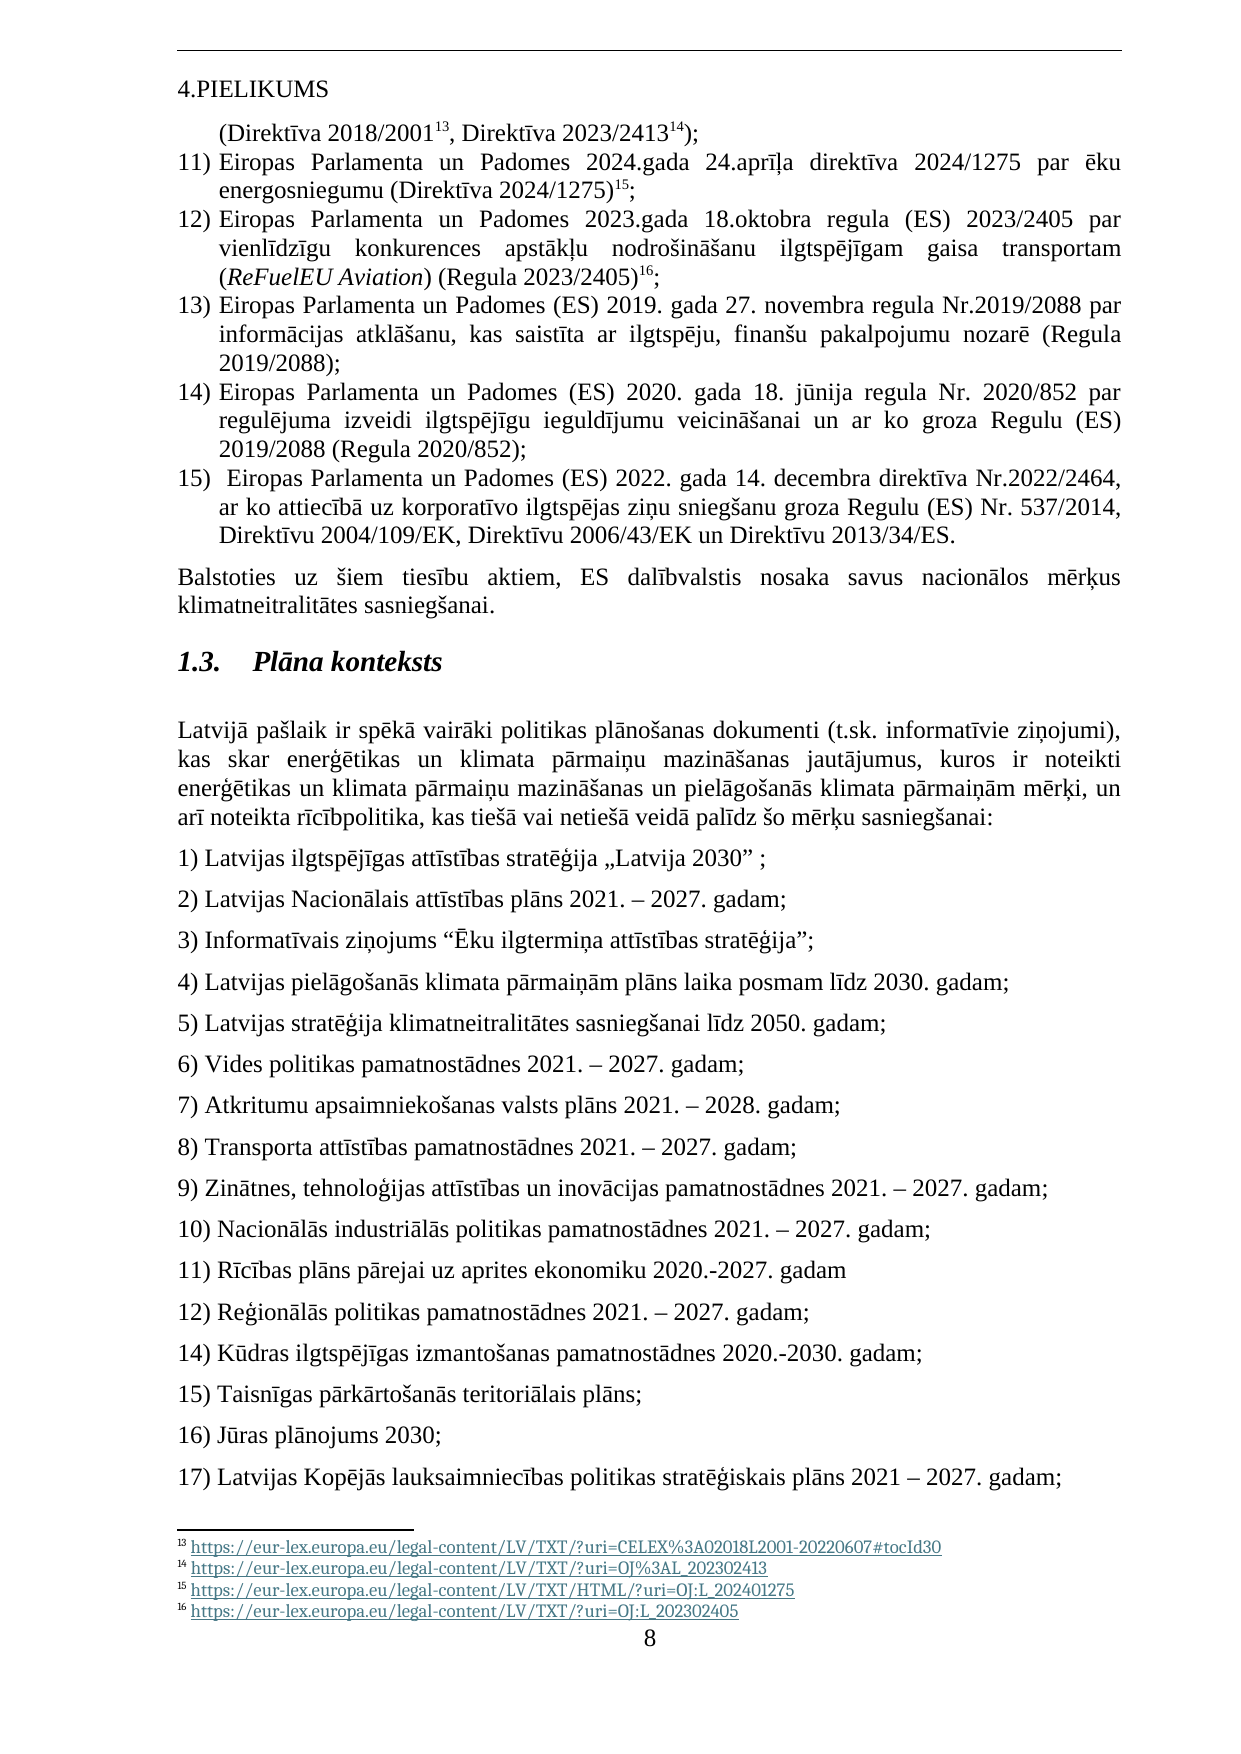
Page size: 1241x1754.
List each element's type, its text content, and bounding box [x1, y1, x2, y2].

text 2) Latvijas Nacionālais attīstības plāns 2021. – 2027. gadam; [177, 884, 1122, 913]
text 11) Rīcības plāns pārejai uz aprites ekonomiku 2020.-2027. gadam [177, 1255, 1122, 1284]
text 17) Latvijas Kopējās lauksaimniecības politikas stratēģiskais plāns 2021 – 2027. gadam; [177, 1462, 1122, 1490]
list Eiropas Parlamenta un Padomes 2024.gada 24.aprīļa direktīva 2024/1275 par ēku energosniegumu (Direktīva 2024/1275); [177, 147, 1122, 204]
list Eiropas Parlamenta un Padomes 2023.gada 18.oktobra regula (ES) 2023/2405 par vienlīdzīgu konkurences apstākļu nodrošināšanu ilgtspējīgam gaisa transportam (ReFuelEU Aviation) (Regula 2023/2405); [177, 204, 1122, 291]
text 15) Taisnīgas pārkārtošanās teritoriālais plāns; [177, 1379, 1122, 1408]
text 10) Nacionālās industriālās politikas pamatnostādnes 2021. – 2027. gadam; [177, 1214, 1122, 1243]
text 1) Latvijas ilgtspējīgas attīstības stratēģija „Latvija 2030” ; [177, 843, 1122, 872]
text 3) Informatīvais ziņojums “Ēku ilgtermiņa attīstības stratēģija”; [177, 925, 1122, 954]
text 5) Latvijas stratēģija klimatneitralitātes sasniegšanai līdz 2050. gadam; [177, 1008, 1122, 1037]
text Latvijā pašlaik ir spēkā vairāki politikas plānošanas dokumenti (t.sk. informatīvie ziņojumi), kas skar enerģētikas un klimata pārmaiņu mazināšanas jautājumus, kuros ir noteikti enerģētikas un klimata pārmaiņu mazināšanas un pielāgošanās klimata pārmaiņām mērķi, un arī noteikta rīcībpolitika, kas tiešā vai netiešā veidā palīdz šo mērķu sasniegšanai: [177, 715, 1122, 830]
text 7) Atkritumu apsaimniekošanas valsts plāns 2021. – 2028. gadam; [177, 1090, 1122, 1119]
list Eiropas Parlamenta un Padomes (ES) 2020. gada 18. jūnija regula Nr. 2020/852 par regulējuma izveidi ilgtspējīgu ieguldījumu veicināšanai un ar ko groza Regulu (ES) 2019/2088 (Regula 2020/852); [177, 377, 1122, 463]
list Eiropas Parlamenta un Padomes (ES) 2019. gada 27. novembra regula Nr.2019/2088 par informācijas atklāšanu, kas saistīta ar ilgtspēju, finanšu pakalpojumu nozarē (Regula 2019/2088); [177, 291, 1122, 377]
text 6) Vides politikas pamatnostādnes 2021. – 2027. gadam; [177, 1049, 1122, 1078]
text 8) Transporta attīstības pamatnostādnes 2021. – 2027. gadam; [177, 1132, 1122, 1160]
text Balstoties uz šiem tiesību aktiem, ES dalībvalstis nosaka savus nacionālos mērķus klimatneitralitātes sasniegšanai. [177, 562, 1122, 619]
text 9) Zinātnes, tehnoloģijas attīstības un inovācijas pamatnostādnes 2021. – 2027. gadam; [177, 1173, 1122, 1202]
text Plāna konteksts [177, 644, 1122, 678]
text 14) Kūdras ilgtspējīgas izmantošanas pamatnostādnes 2020.-2030. gadam; [177, 1338, 1122, 1367]
list Eiropas Parlamenta un Padomes (ES) 2022. gada 14. decembra direktīva Nr.2022/2464, ar ko attiecībā uz korporatīvo ilgtspējas ziņu sniegšanu groza Regulu (ES) Nr. 537/2014, Direktīvu 2004/109/EK, Direktīvu 2006/43/EK un Direktīvu 2013/34/ES. [177, 463, 1122, 549]
text 4) Latvijas pielāgošanās klimata pārmaiņām plāns laika posmam līdz 2030. gadam; [177, 967, 1122, 995]
text 16) Jūras plānojums 2030; [177, 1420, 1122, 1449]
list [177, 118, 1122, 147]
text 12) Reģionālās politikas pamatnostādnes 2021. – 2027. gadam; [177, 1297, 1122, 1325]
